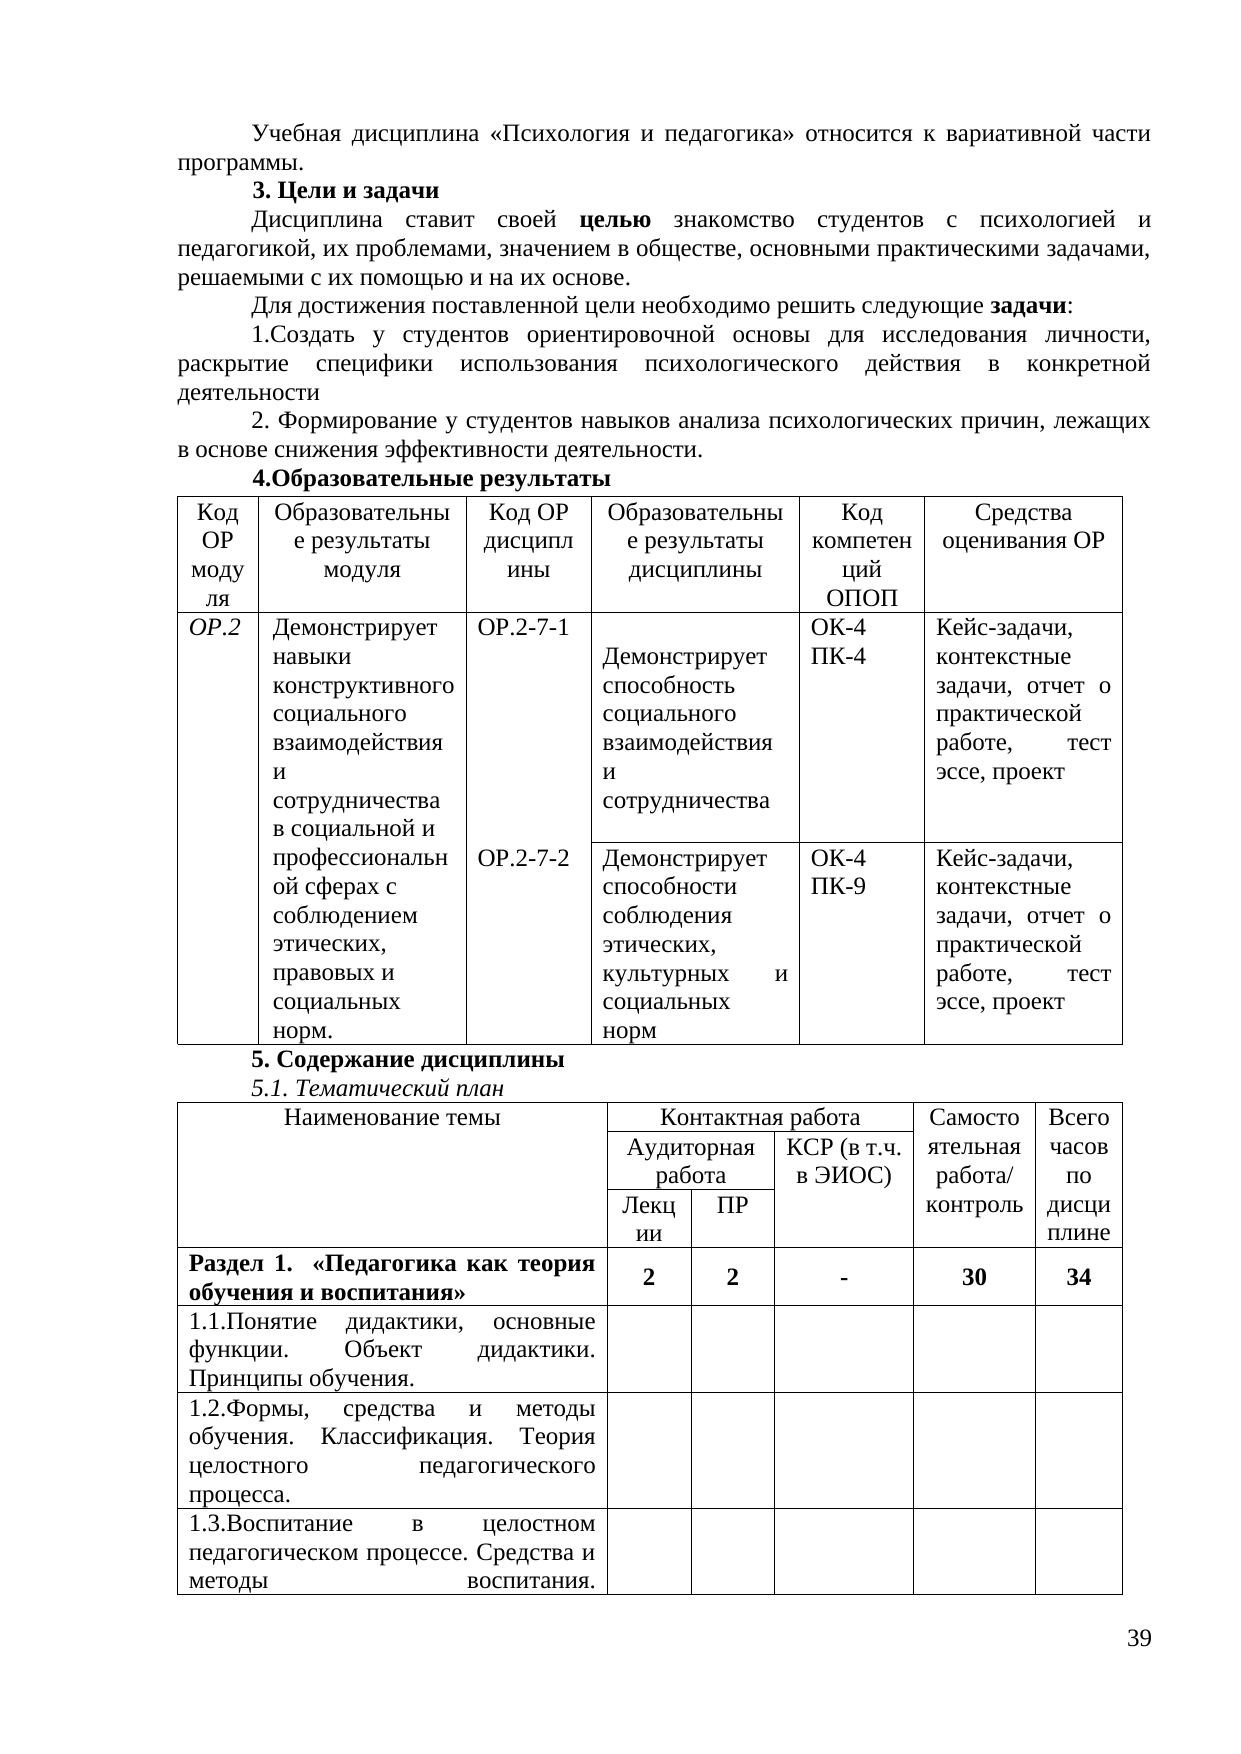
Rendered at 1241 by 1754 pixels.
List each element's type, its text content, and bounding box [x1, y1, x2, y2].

table_header Образовательные результаты модуля [259, 497, 466, 612]
table_cell Раздел 1. «Педагогика как теория обучения и воспитания» [178, 1248, 607, 1305]
text Для достижения поставленной цели необходимо решить следующие задачи: [177, 291, 1152, 319]
table_cell ОК-4 ПК-9 [800, 843, 924, 1044]
table_header Образовательные результаты дисциплины [592, 497, 799, 612]
table_cell Кейс-задачи, контекстные задачи, отчет о практической работе, тест эссе, проект [925, 843, 1122, 1044]
table_cell [1036, 1509, 1122, 1594]
table_cell Демонстрирует способность социального взаимодействия и сотрудничества [592, 613, 799, 842]
table_cell [692, 1306, 774, 1392]
table_cell [1036, 1306, 1122, 1392]
table_cell ОК-4 ПК-4 [800, 613, 924, 842]
text 5. Содержание дисциплины [177, 1044, 1152, 1073]
table_cell [775, 1306, 913, 1392]
table_cell 1.1.Понятие дидактики, основные функции. Объект дидактики. Принципы обучения. [178, 1306, 607, 1392]
table_cell КСР (в т.ч. в ЭИОС) [775, 1132, 913, 1247]
table_cell Демонстрирует навыки конструктивного социального взаимодействия и сотрудничества в социальной и профессиональной сферах с соблюдением этических, правовых и социальных норм. [259, 613, 466, 1044]
table_cell [914, 1393, 1035, 1508]
table_cell Демонстрирует способности соблюдения этических, культурных и социальных норм [592, 843, 799, 1044]
text 4.Образовательные результаты [252, 463, 1152, 492]
table_cell [775, 1509, 913, 1594]
text 2. Формирование у студентов навыков анализа психологических причин, лежащих в основе снижения эффективности деятельности. [177, 406, 1152, 463]
table_cell ОР.2-7-2 [467, 842, 591, 1044]
table_header Код компетенций ОПОП [800, 497, 924, 612]
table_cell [178, 1509, 607, 1594]
table_cell [692, 1509, 774, 1594]
table_cell [914, 1509, 1035, 1594]
table_header Наименование темы [178, 1103, 607, 1247]
text Дисциплина ставит своей целью знакомство студентов с психологией и педагогикой, их проблемами, значением в обществе, основными практическими задачами, решаемыми с их помощью и на их основе. [177, 204, 1152, 291]
text Учебная дисциплина «Психология и педагогика» относится к вариативной части программы. [177, 118, 1152, 176]
table_header Средства оценивания ОР [925, 497, 1122, 612]
table_cell [914, 1306, 1035, 1392]
table_cell [608, 1509, 691, 1594]
table_cell [608, 1306, 691, 1392]
table_cell 34 [1036, 1248, 1122, 1305]
table_header Всего часов по дисциплине [1036, 1103, 1122, 1247]
table_header Код ОР дисциплины [467, 497, 591, 612]
table_cell 1.2.Формы, средства и методы обучения. Классификация. Теория целостного педагогического процесса. [178, 1393, 607, 1508]
table_cell [608, 1393, 691, 1508]
table_header Самостоятельная работа/ контроль [914, 1103, 1035, 1247]
table_cell Лекции [608, 1190, 691, 1247]
table_header Контактная работа [608, 1103, 913, 1131]
table_cell ОР.2-7-1 [467, 613, 591, 842]
text 3. Цели и задачи [252, 176, 1152, 204]
table_header Код ОР модуля [178, 497, 258, 612]
table_cell [692, 1393, 774, 1508]
table_cell 2 [692, 1248, 774, 1305]
table_cell [1036, 1393, 1122, 1508]
text 1.Создать у студентов ориентировочной основы для исследования личности, раскрытие специфики использования психологического действия в конкретной деятельности [177, 319, 1152, 406]
table_cell ПР [692, 1190, 774, 1247]
table_cell - [775, 1248, 913, 1305]
table_cell Кейс-задачи, контекстные задачи, отчет о практической работе, тест эссе, проект [925, 613, 1122, 842]
table_cell ОР.2 [178, 613, 258, 1044]
table_cell [775, 1393, 913, 1508]
text 5.1. Тематический план [177, 1073, 1152, 1102]
table_cell 2 [608, 1248, 691, 1305]
table_cell Аудиторная работа [608, 1132, 774, 1189]
table_cell 30 [914, 1248, 1035, 1305]
